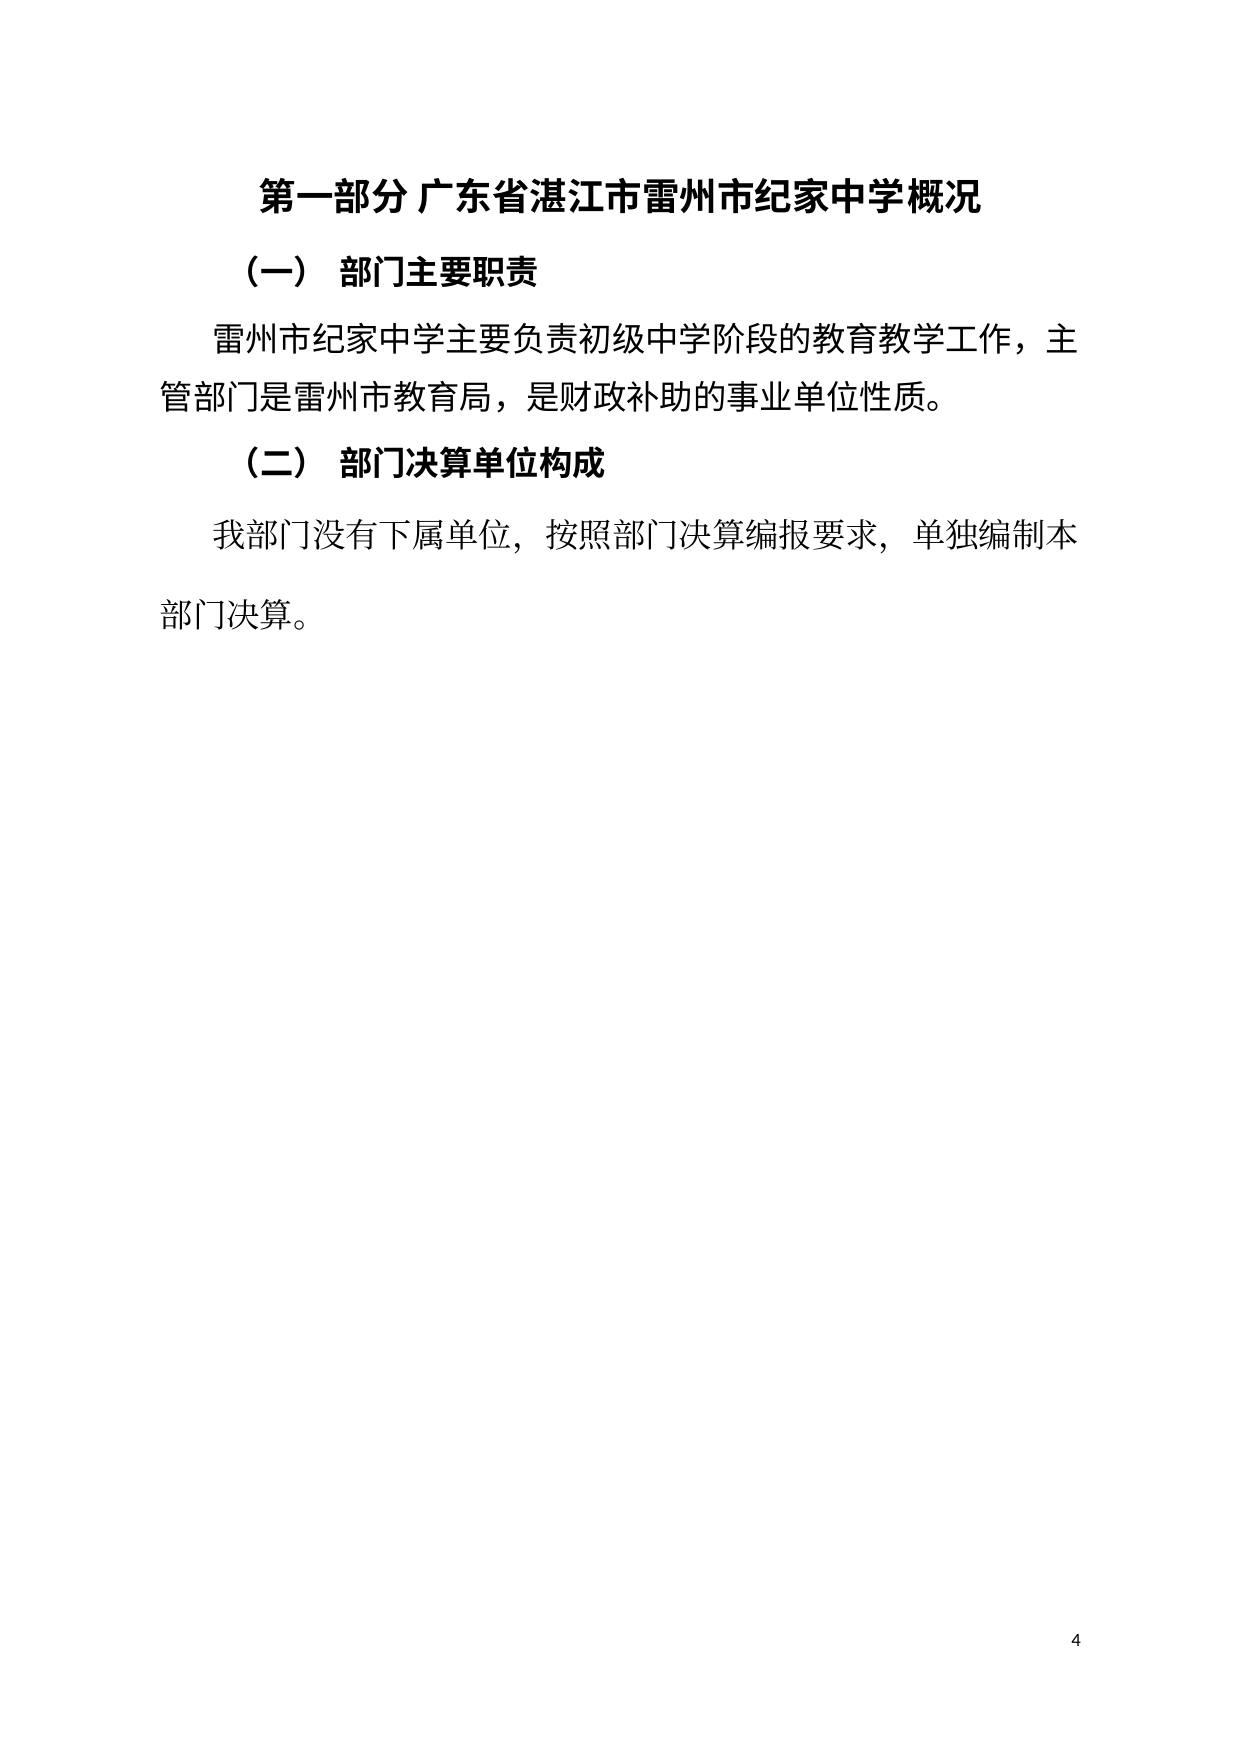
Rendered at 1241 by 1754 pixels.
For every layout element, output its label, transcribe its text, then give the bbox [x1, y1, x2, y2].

list 部门决算单位构成 [226, 428, 1081, 493]
text 我部门没有下属单位，按照部门决算编报要求，单独编制本部门决算。 [159, 503, 1081, 646]
text 第一部分 广东省湛江市雷州市纪家中学 概况 [159, 162, 1081, 227]
text 雷州市纪家中学主要负责初级中学阶段的教育教学工作，主管部门是雷州市教育局，是财政补助的事业单位性质。 [159, 312, 1081, 419]
list 部门主要职责 [226, 238, 1081, 303]
